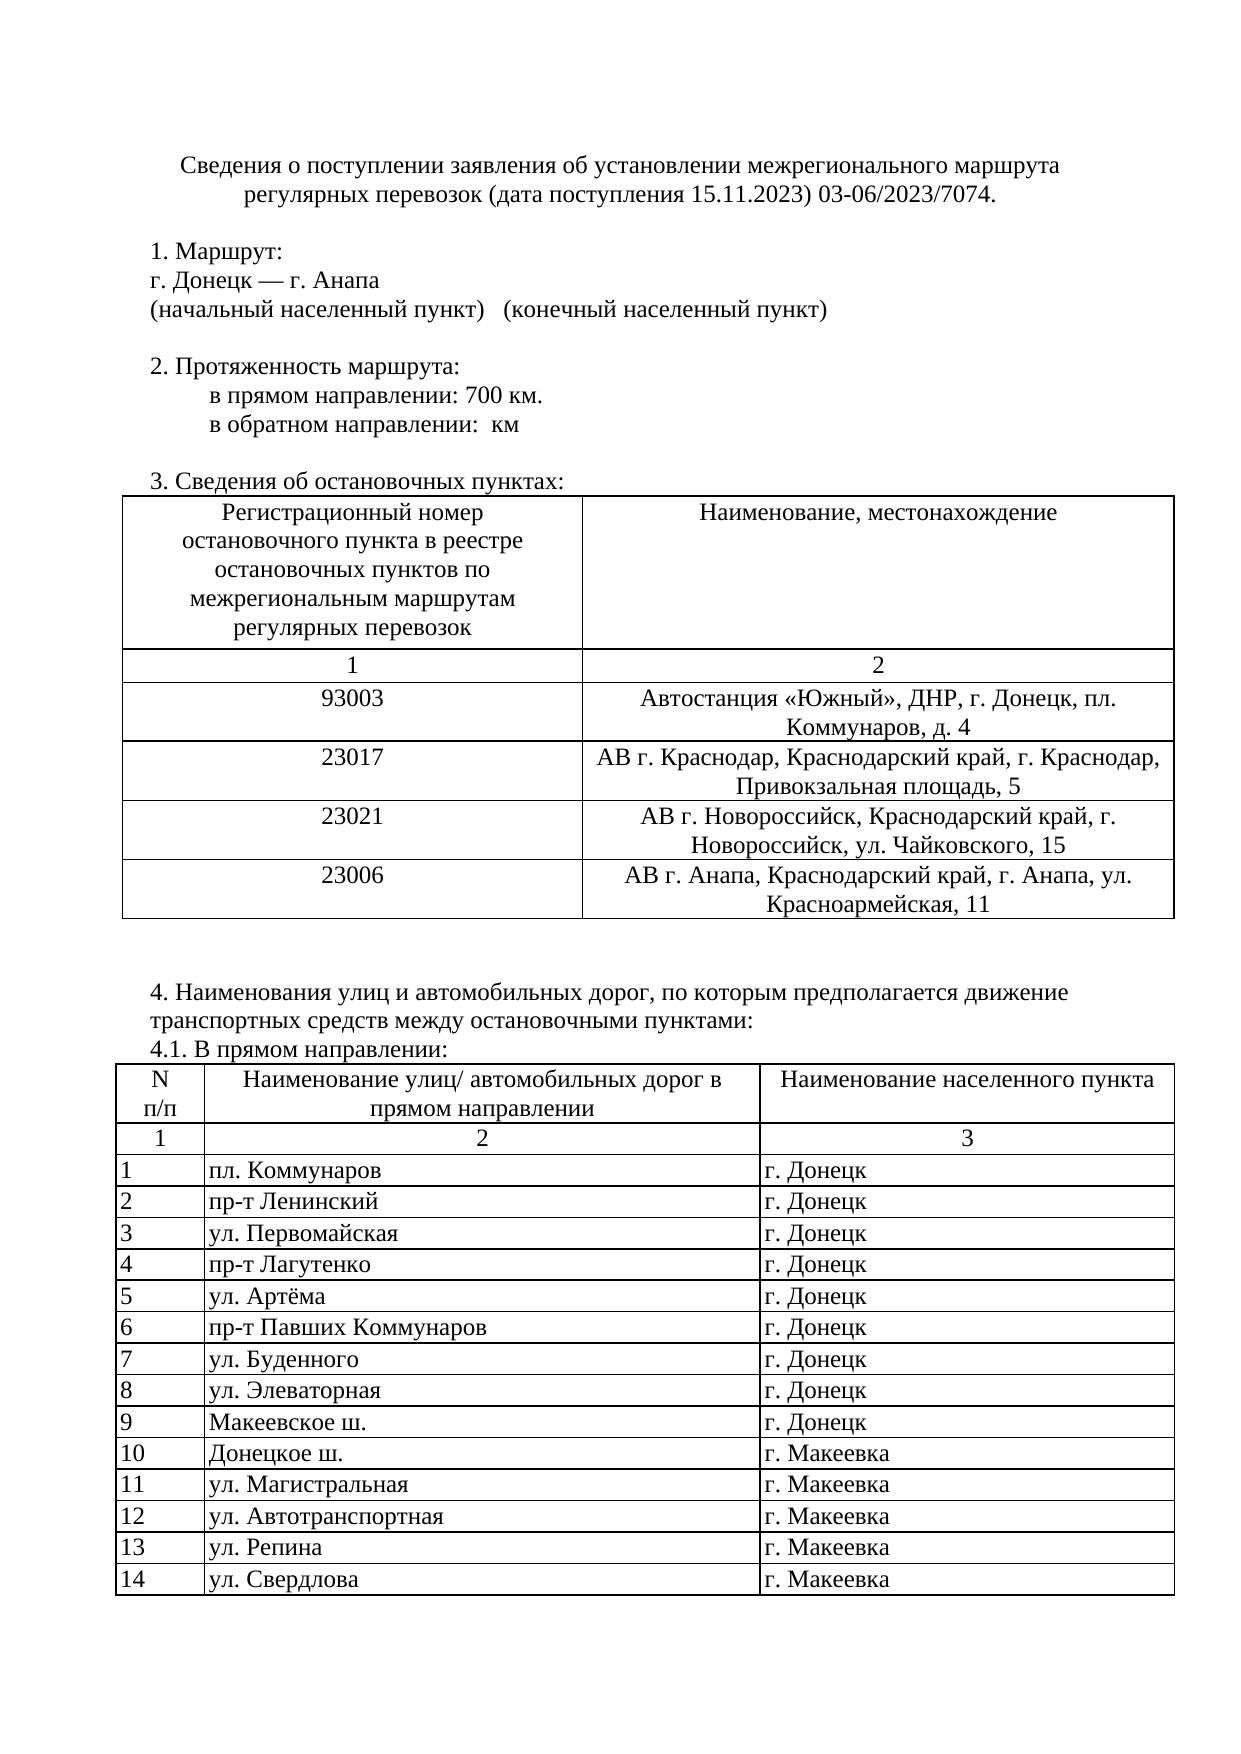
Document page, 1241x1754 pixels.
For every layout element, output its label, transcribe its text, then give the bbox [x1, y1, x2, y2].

table_cell 12 [117, 1501, 204, 1531]
table_cell г. Макеевка [761, 1564, 1174, 1594]
table_cell г. Макеевка [761, 1438, 1174, 1468]
table_cell г. Донецк [761, 1281, 1174, 1311]
text г. Донецк — г. Анапа [150, 265, 1090, 294]
table_cell 6 [117, 1312, 204, 1342]
table_cell 2 [205, 1124, 759, 1153]
text 4. Наименования улиц и автомобильных дорог, по которым предполагается движение транспортных средств между остановочными пунктами: [150, 977, 1090, 1034]
table_cell 13 [117, 1533, 204, 1562]
table_header Регистрационный номер остановочного пункта в реестре остановочных пунктов по межрегиональным маршрутам регулярных перевозок [123, 497, 582, 648]
text Сведения о поступлении заявления об установлении межрегионального маршрута регулярных перевозок (дата поступления 15.11.2023) 03-06/2023/7074. [150, 150, 1090, 207]
table_cell 11 [117, 1470, 204, 1499]
text 4.1. В прямом направлении: [150, 1034, 1090, 1063]
text в прямом направлении: 700 км. [150, 380, 1090, 409]
table_cell пр-т Лагутенко [205, 1250, 759, 1279]
table_cell ул. Первомайская [205, 1218, 759, 1248]
table_cell 10 [117, 1438, 204, 1468]
text 3. Сведения об остановочных пунктах: [150, 466, 1090, 495]
table_cell 3 [117, 1218, 204, 1248]
table_cell пл. Коммунаров [205, 1155, 759, 1185]
table_header N п/п [117, 1065, 204, 1122]
table_cell 7 [117, 1344, 204, 1374]
table_cell г. Донецк [761, 1375, 1174, 1405]
table_cell 1 [117, 1124, 204, 1153]
table_cell г. Макеевка [761, 1533, 1174, 1562]
table_cell 5 [117, 1281, 204, 1311]
table_cell 23006 [123, 860, 582, 918]
table_header Наименование улиц/ автомобильных дорог в прямом направлении [205, 1065, 759, 1122]
table_header Наименование, местонахождение [583, 497, 1173, 648]
table_cell г. Донецк [761, 1155, 1174, 1185]
table_cell 4 [117, 1250, 204, 1279]
text 2. Протяженность маршрута: [150, 351, 1090, 380]
table_cell 8 [117, 1375, 204, 1405]
table_cell АВ г. Краснодар, Краснодарский край, г. Краснодар, Привокзальная площадь, 5 [583, 742, 1173, 799]
table_cell г. Донецк [761, 1407, 1174, 1437]
table_cell г. Макеевка [761, 1501, 1174, 1531]
table_header Наименование населенного пункта [761, 1065, 1174, 1122]
table_cell 9 [117, 1407, 204, 1437]
table_cell ул. Буденного [205, 1344, 759, 1374]
table_cell ул. Магистральная [205, 1470, 759, 1499]
table_cell Макеевское ш. [205, 1407, 759, 1437]
table_cell ул. Репина [205, 1533, 759, 1562]
table_cell Донецкое ш. [205, 1438, 759, 1468]
table_cell пр-т Ленинский [205, 1187, 759, 1216]
table_cell г. Донецк [761, 1344, 1174, 1374]
table_cell пр-т Павших Коммунаров [205, 1312, 759, 1342]
table_cell 1 [117, 1155, 204, 1185]
table_cell г. Донецк [761, 1187, 1174, 1216]
table_cell 1 [123, 650, 582, 681]
table_cell 2 [117, 1187, 204, 1216]
table_cell 23017 [123, 742, 582, 799]
table_cell 2 [583, 650, 1173, 681]
table_cell 14 [117, 1564, 204, 1594]
table_cell г. Донецк [761, 1218, 1174, 1248]
table_cell 93003 [123, 683, 582, 740]
text (начальный населенный пункт) (конечный населенный пункт) [150, 294, 1090, 322]
table_cell Автостанция «Южный», ДНР, г. Донецк, пл. Коммунаров, д. 4 [583, 683, 1173, 740]
table_cell 3 [761, 1124, 1174, 1153]
table_cell ул. Элеваторная [205, 1375, 759, 1405]
table_cell АВ г. Анапа, Краснодарский край, г. Анапа, ул. Красноармейская, 11 [583, 860, 1173, 918]
table_cell ул. Артёма [205, 1281, 759, 1311]
table_cell г. Донецк [761, 1312, 1174, 1342]
text в обратном направлении: км [150, 409, 1090, 437]
text 1. Маршрут: [150, 236, 1090, 265]
table_cell г. Макеевка [761, 1470, 1174, 1499]
table_cell г. Донецк [761, 1250, 1174, 1279]
table_cell ул. Свердлова [205, 1564, 759, 1594]
table_cell АВ г. Новороссийск, Краснодарский край, г. Новороссийск, ул. Чайковского, 15 [583, 801, 1173, 858]
table_cell ул. Автотранспортная [205, 1501, 759, 1531]
table_cell 23021 [123, 801, 582, 858]
